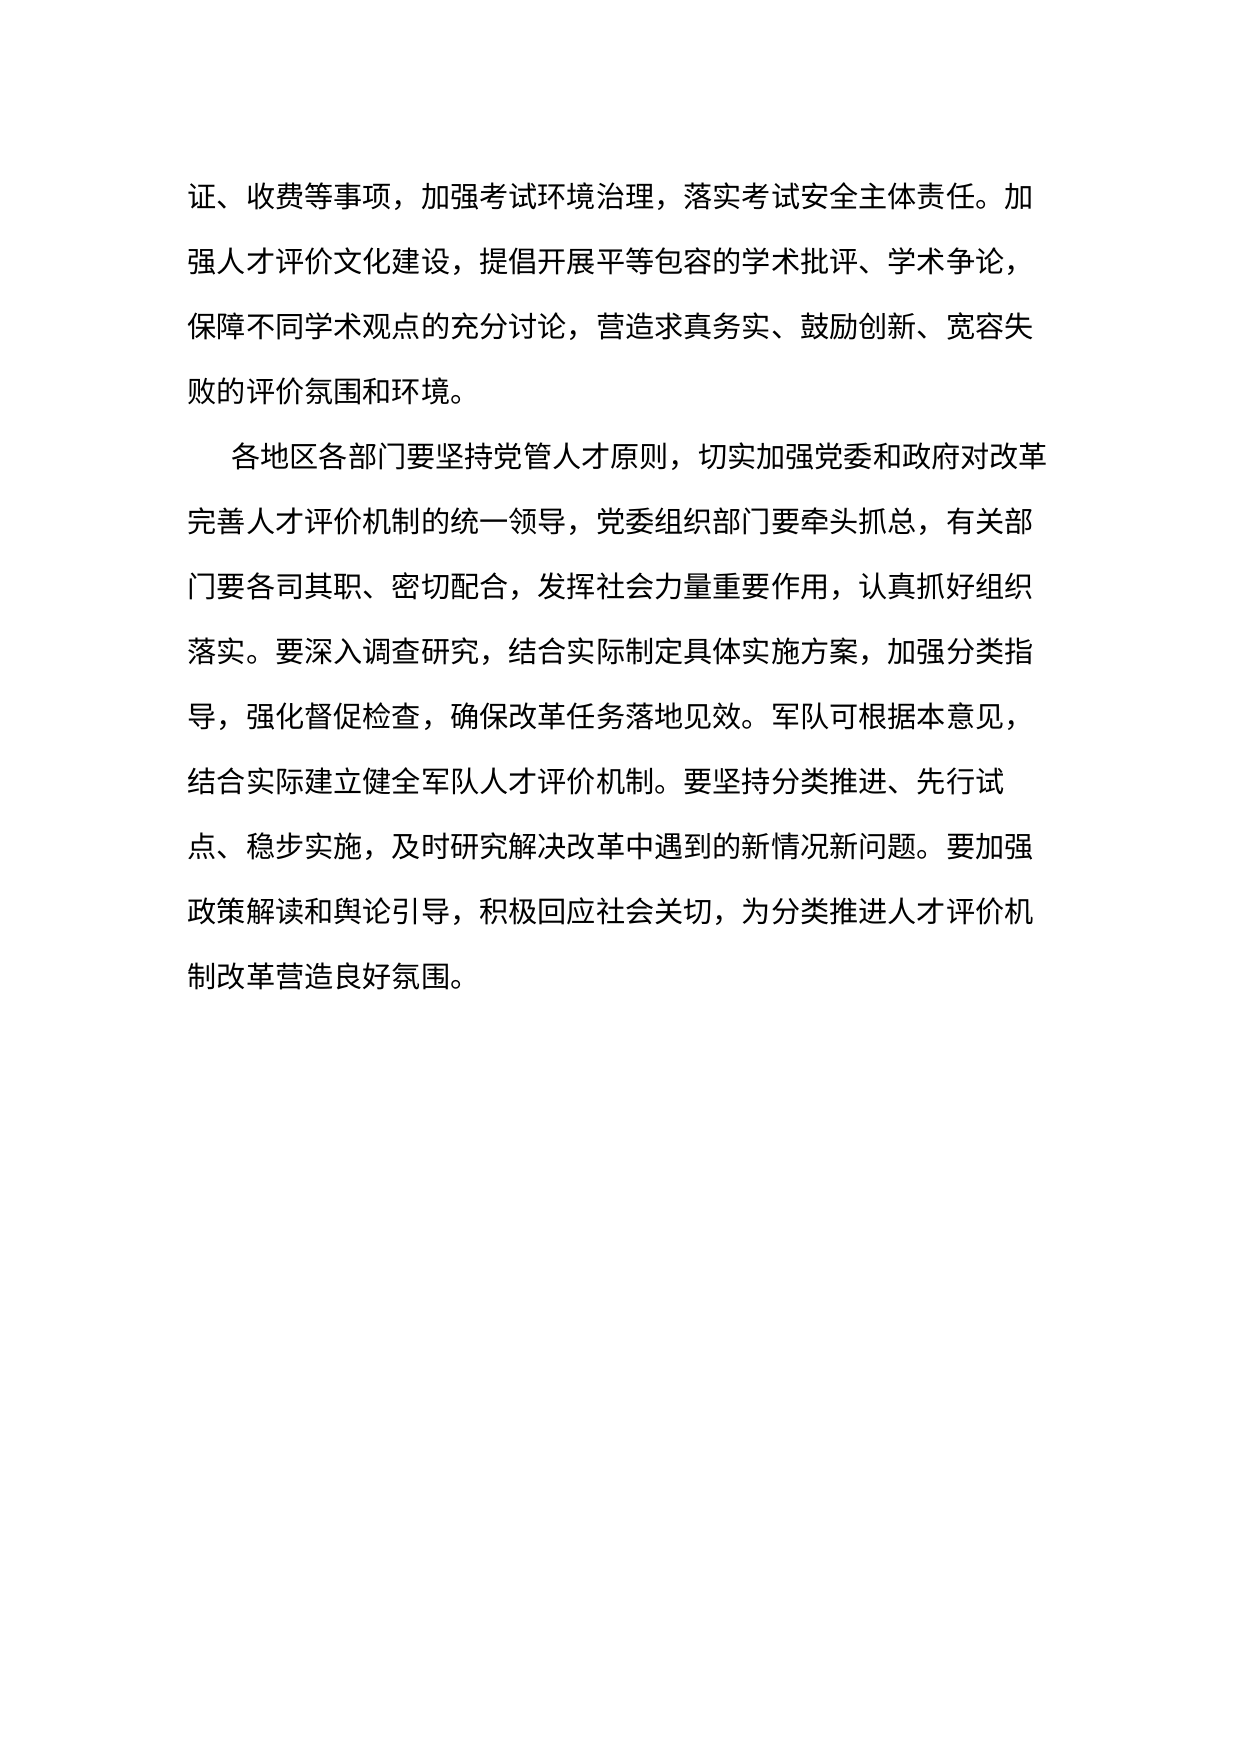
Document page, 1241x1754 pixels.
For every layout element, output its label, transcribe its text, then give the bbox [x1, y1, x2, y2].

text 各地区各部门要坚持党管人才原则，切实加强党委和政府对改革完善人才评价机制的统一领导，党委组织部门要牵头抓总，有关部门要各司其职、密切配合，发挥社会力量重要作用，认真抓好组织落实。要深入调查研究，结合实际制定具体实施方案，加强分类指导，强化督促检查，确保改革任务落地见效。军队可根据本意见，结合实际建立健全军队人才评价机制。要坚持分类推进、先行试点、稳步实施，及时研究解决改革中遇到的新情况新问题。要加强政策解读和舆论引导，积极回应社会关切，为分类推进人才评价机制改革营造良好氛围。 [187, 422, 1053, 1007]
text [187, 162, 1053, 422]
